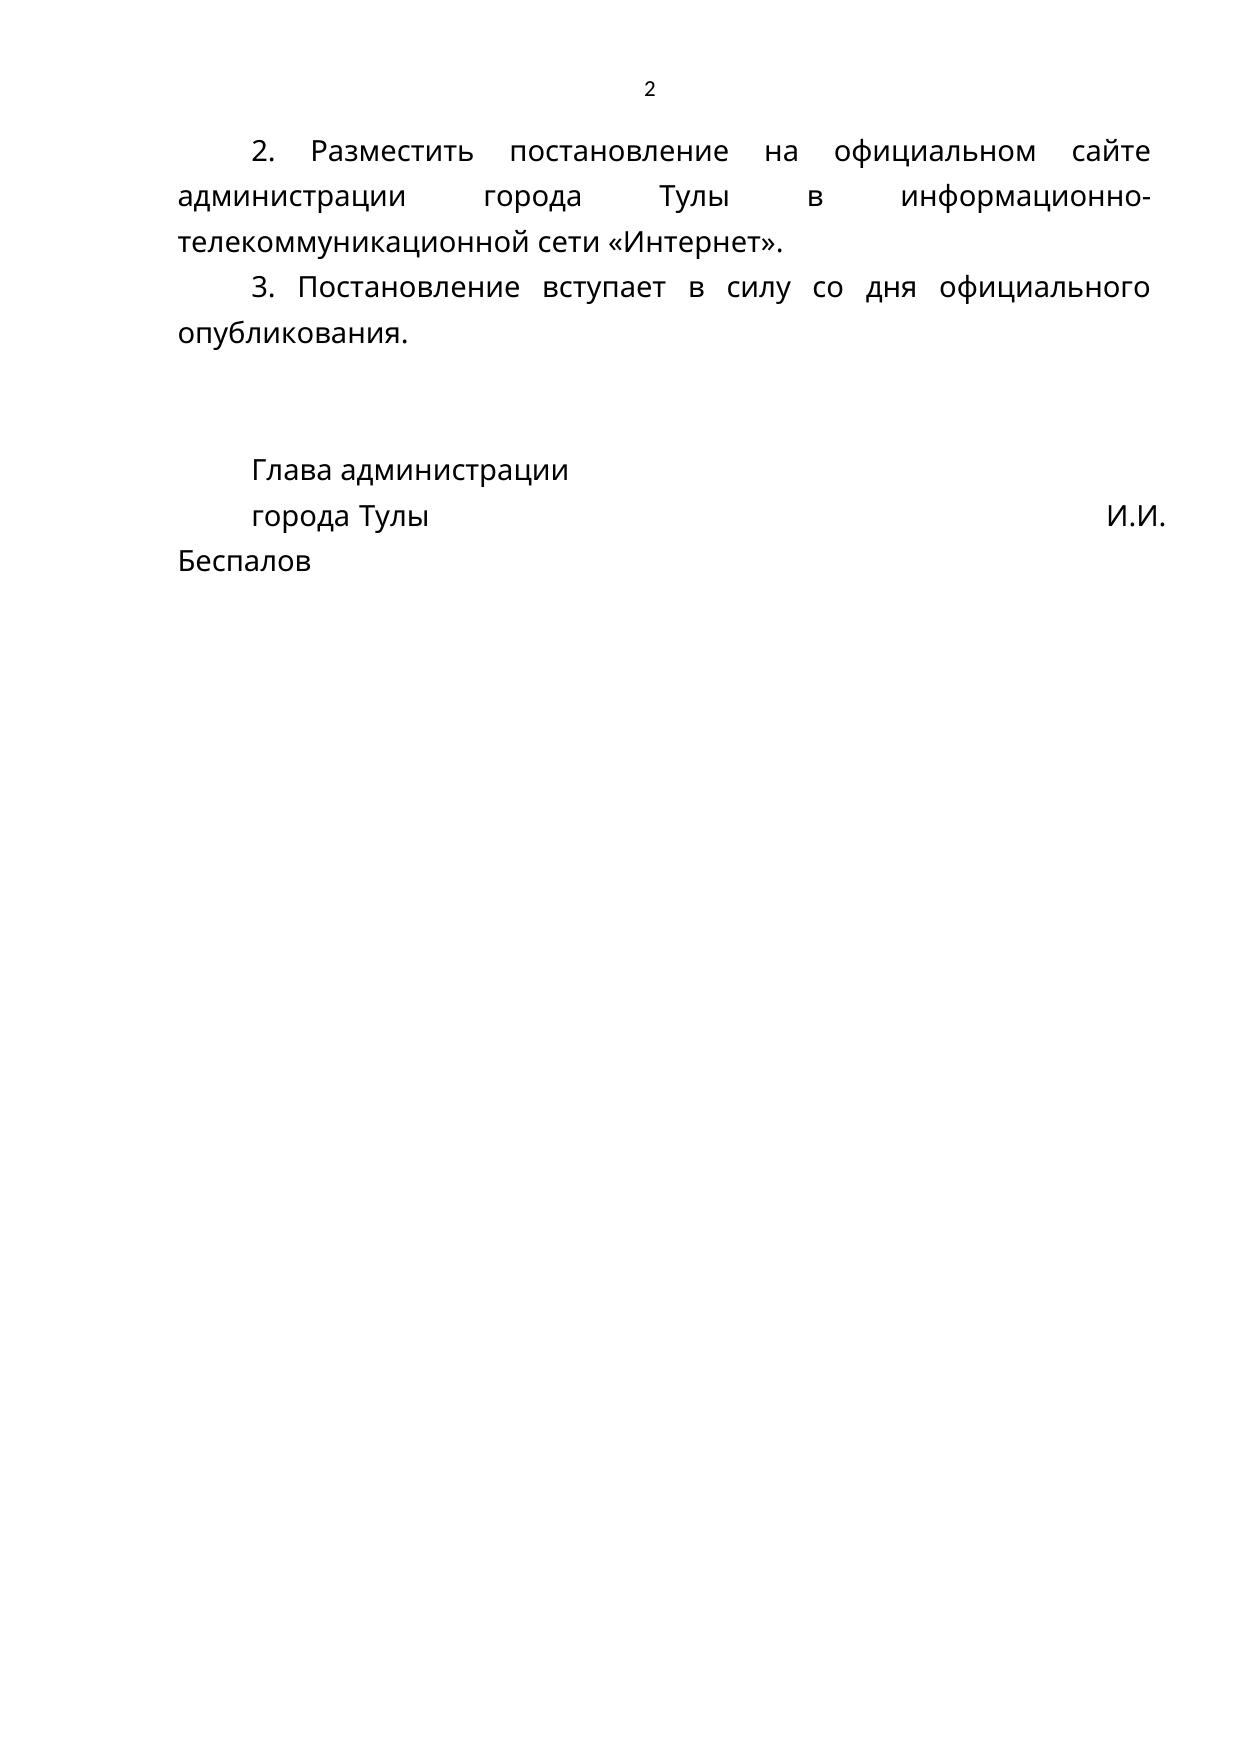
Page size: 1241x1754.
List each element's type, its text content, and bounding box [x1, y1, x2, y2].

text Глава администрации [177, 449, 1167, 489]
text города Тулы И.И. Беспалов [177, 495, 1167, 580]
text 3. Постановление вступает в силу со дня официального опубликования. [177, 267, 1152, 352]
text 2. Разместить постановление на официальном сайте администрации города Тулы в информационно-телекоммуникационной сети «Интернет». [177, 130, 1152, 261]
